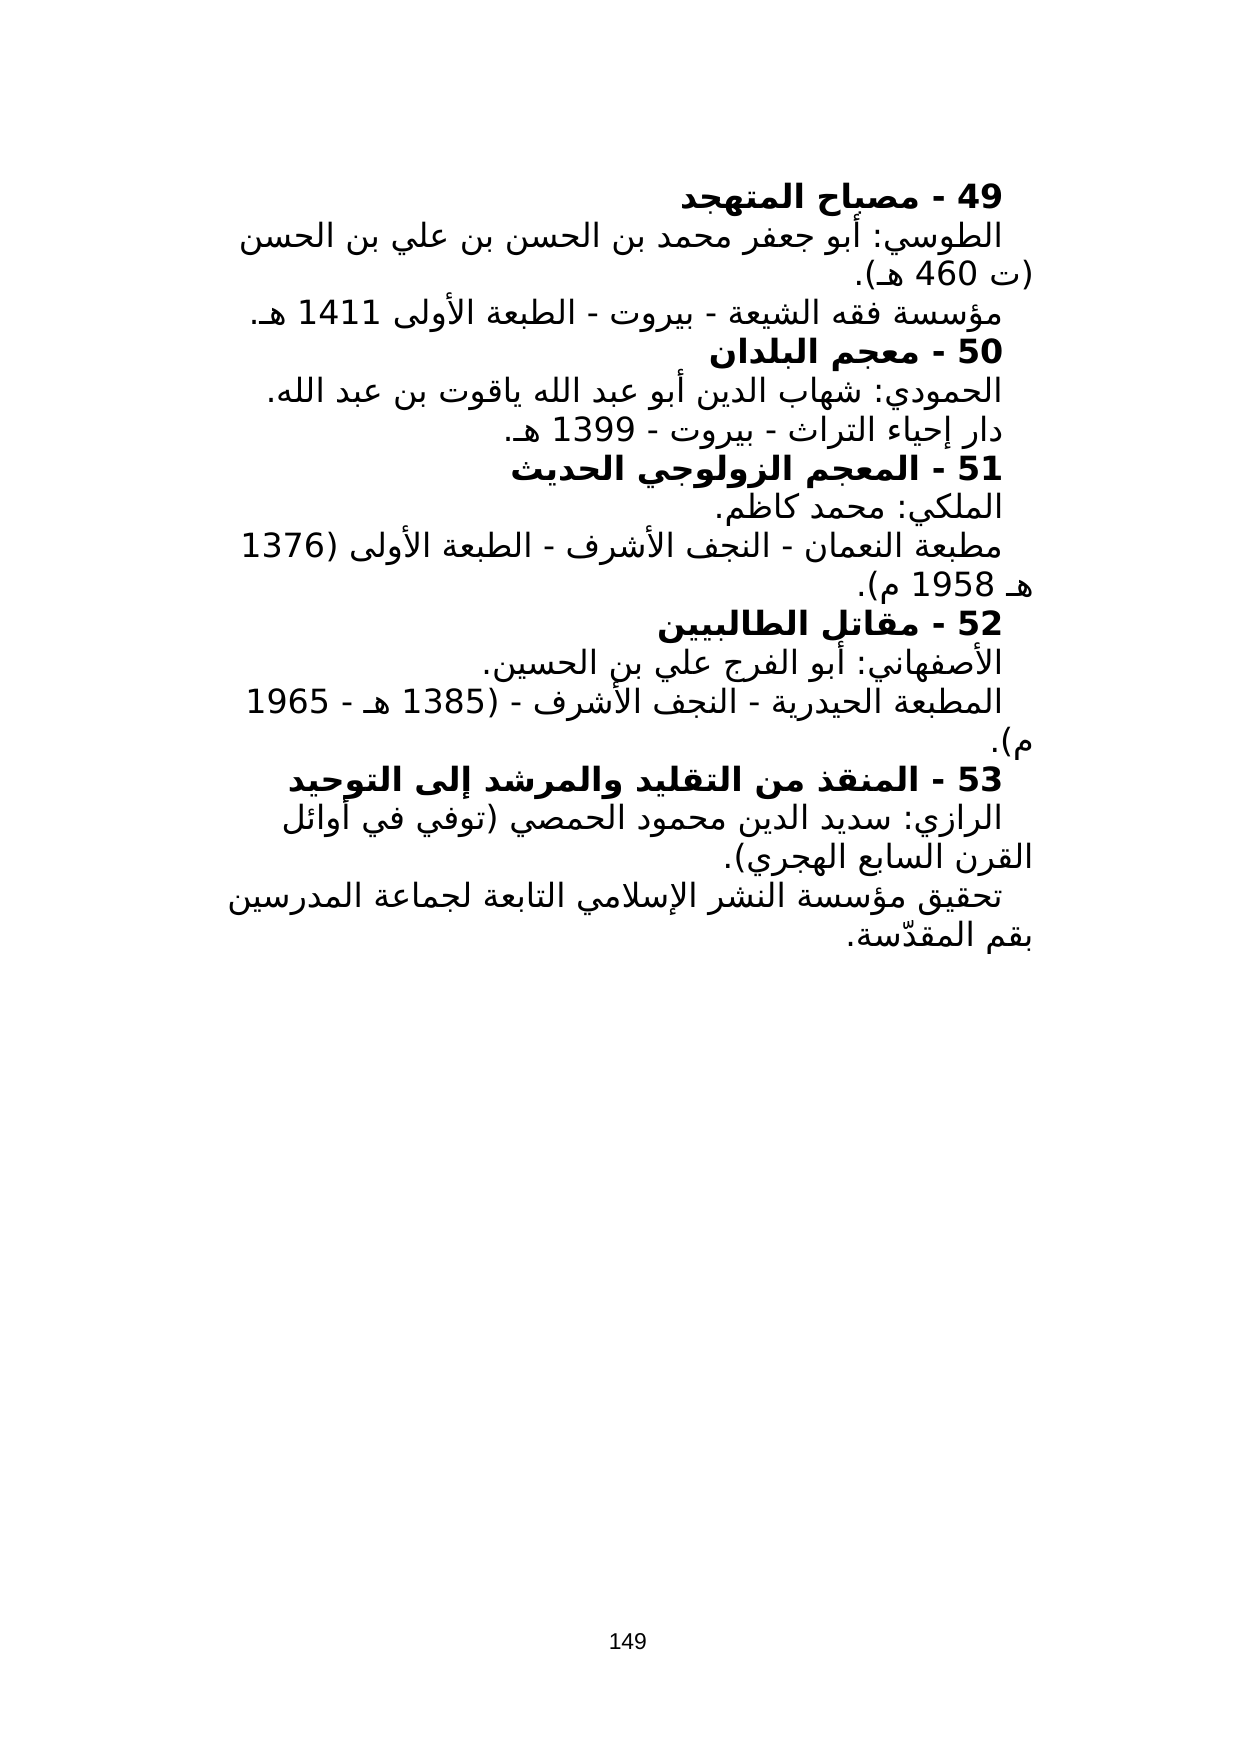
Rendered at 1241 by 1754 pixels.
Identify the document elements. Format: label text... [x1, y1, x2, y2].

text 51 - المعجم الزولوجي الحديث [222, 449, 1033, 488]
text الأصفهاني: أبو الفرج علي بن الحسين. [222, 643, 1033, 682]
text مطبعة النعمان - النجف الأشرف - الطبعة الأولى (1376 هـ 1958 م). [222, 527, 1033, 604]
text دار إحياء التراث - بيروت - 1399 هـ. [222, 410, 1033, 449]
text 50 - معجم البلدان [222, 333, 1033, 371]
text الحمودي: شهاب الدين أبو عبد الله ياقوت بن عبد الله. [222, 371, 1033, 410]
text الرازي: سديد الدين محمود الحمصي (توفي في أوائل القرن السابع الهجري). [222, 799, 1033, 877]
text الطوسي: أبو جعفر محمد بن الحسن بن علي بن الحسن (ت 460 هـ). [222, 216, 1033, 294]
text 52 - مقاتل الطالبيين [222, 604, 1033, 643]
text 49 - مصباح المتهجد [222, 177, 1033, 216]
text المطبعة الحيدرية - النجف الأشرف - (1385 هـ - 1965 م). [222, 682, 1033, 760]
text 53 - المنقذ من التقليد والمرشد إلى التوحيد [222, 760, 1033, 799]
text الملكي: محمد كاظم. [222, 488, 1033, 527]
text مؤسسة فقه الشيعة - بيروت - الطبعة الأولى 1411 هـ. [222, 294, 1033, 333]
text تحقيق مؤسسة النشر الإسلامي التابعة لجماعة المدرسين بقم المقدّسة. [222, 877, 1033, 954]
